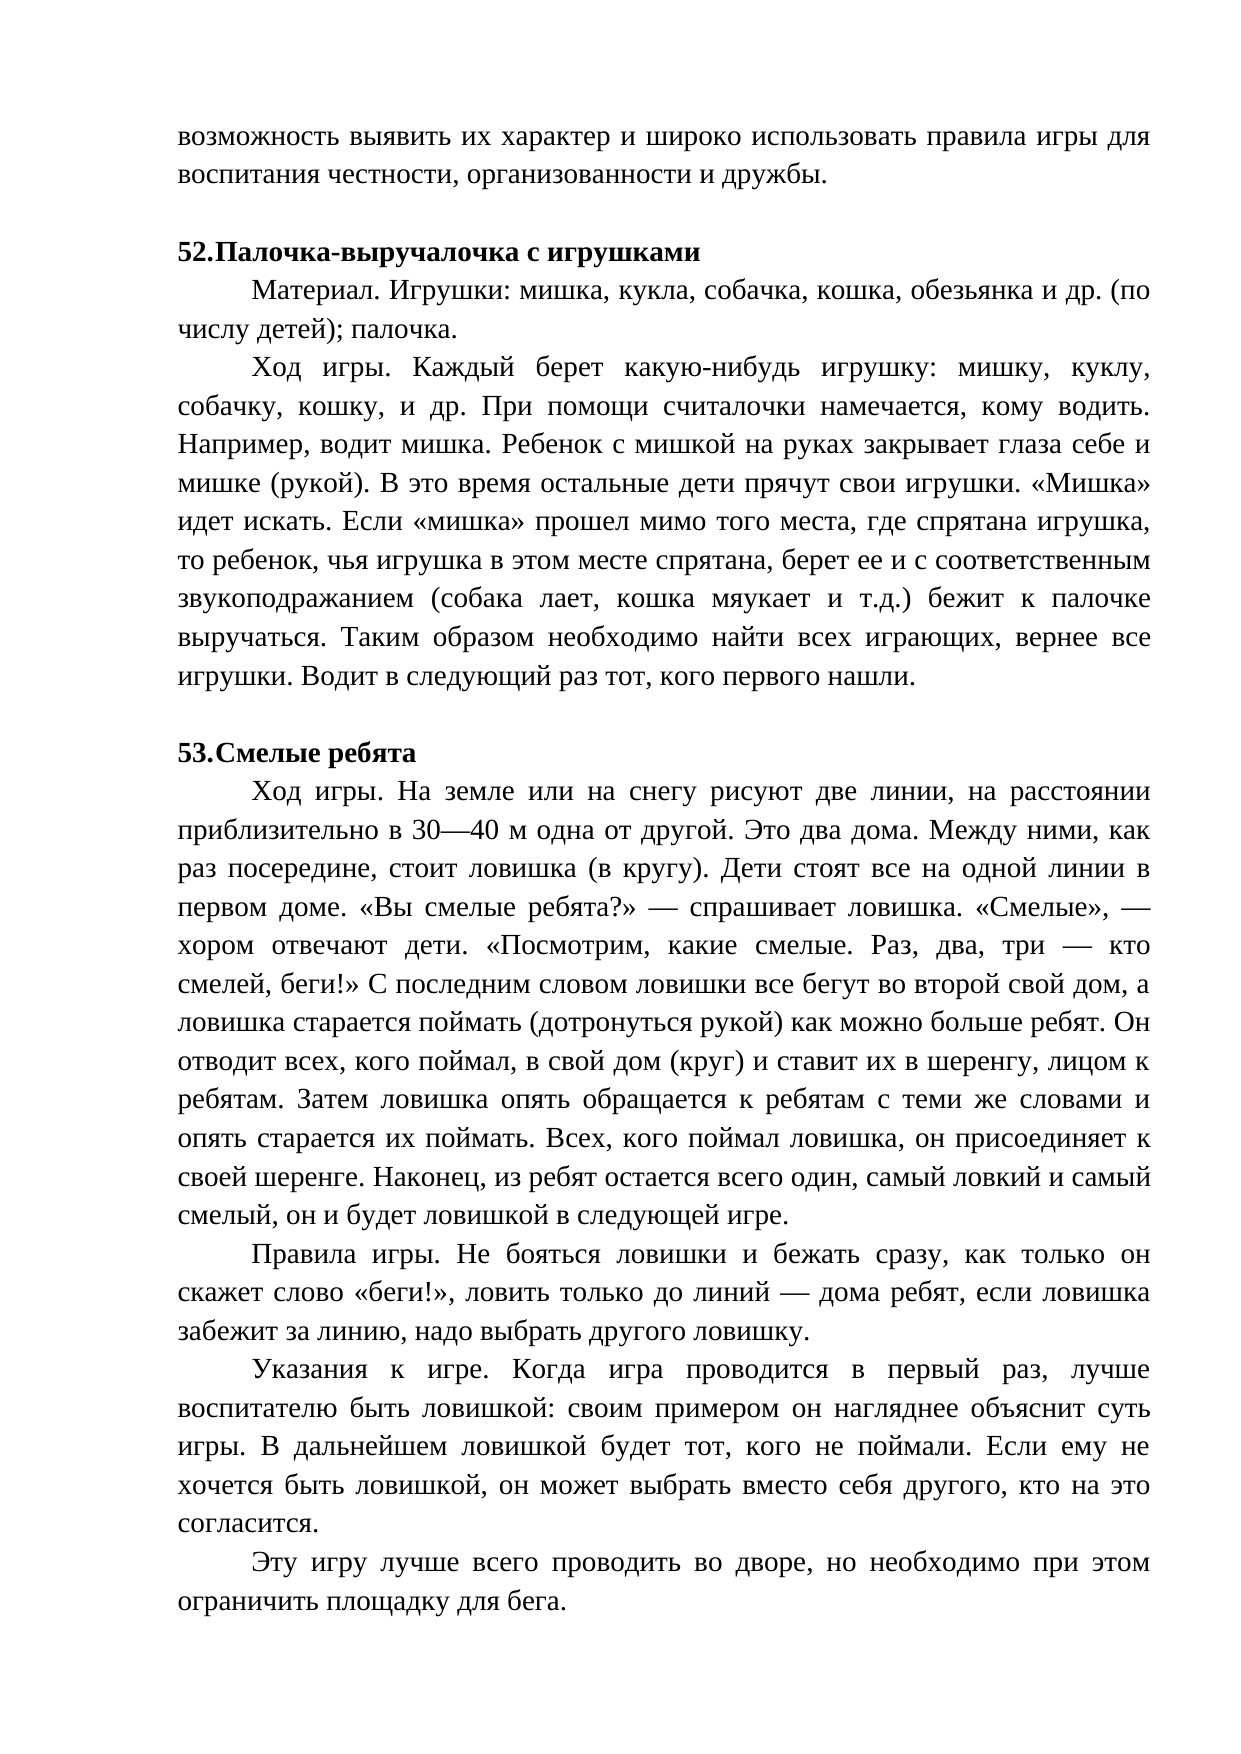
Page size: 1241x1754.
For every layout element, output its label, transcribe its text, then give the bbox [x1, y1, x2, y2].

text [177, 118, 1152, 190]
text Эту игру лучше всего проводить во дворе, но необходимо при этом ограничить площадку для бега. [177, 1544, 1152, 1616]
list Смелые ребята [177, 735, 1152, 768]
text Ход игры. На земле или на снегу рисуют две линии, на расстоянии приблизительно в 30—40 м одна от другой. Это два дома. Между ними, как раз посередине, стоит ловишка (в кругу). Дети стоят все на одной линии в первом доме. «Вы смелые ребята?» — спрашивает ловишка. «Смелые», — хором отвечают дети. «Посмотрим, какие смелые. Раз, два, три — кто смелей, беги!» С последним словом ловишки все бегут во второй свой дом, а ловишка старается поймать (дотронуться рукой) как можно больше ребят. Он отводит всех, кого поймал, в свой дом (круг) и ставит их в шеренгу, лицом к ребятам. Затем ловишка опять обращается к ребятам с теми же словами и опять старается их поймать. Всех, кого поймал ловишка, он присоединяет к своей шеренге. Наконец, из ребят остается всего один, самый ловкий и самый смелый, он и будет ловишкой в следующей игре. [177, 773, 1152, 1231]
list Палочка-выручалочка с игрушками [177, 234, 1152, 267]
text Правила игры. Не бояться ловишки и бежать сразу, как только он скажет слово «беги!», ловить только до линий — дома ребят, если ловишка забежит за линию, надо выбрать другого ловишку. [177, 1236, 1152, 1346]
text Материал. Игрушки: мишка, кукла, собачка, кошка, обезьянка и др. (по числу детей); палочка. [177, 272, 1152, 344]
text Указания к игре. Когда игра проводится в первый раз, лучше воспитателю быть ловишкой: своим примером он нагляднее объяснит суть игры. В дальнейшем ловишкой будет тот, кого не поймали. Если ему не хочется быть ловишкой, он может выбрать вместо себя другого, кто на это согласится. [177, 1351, 1152, 1539]
text Ход игры. Каждый берет какую-нибудь игрушку: мишку, куклу, собачку, кошку, и др. При помощи считалочки намечается, кому водить. Например, водит мишка. Ребенок с мишкой на руках закрывает глаза себе и мишке (рукой). В это время остальные дети прячут свои игрушки. «Мишка» идет искать. Если «мишка» прошел мимо того места, где спрятана игрушка, то ребенок, чья игрушка в этом месте спрятана, берет ее и с соответственным звукоподражанием (собака лает, кошка мяукает и т.д.) бежит к палочке выручаться. Таким образом необходимо найти всех играющих, вернее все игрушки. Водит в следующий раз тот, кого первого нашли. [177, 349, 1152, 691]
